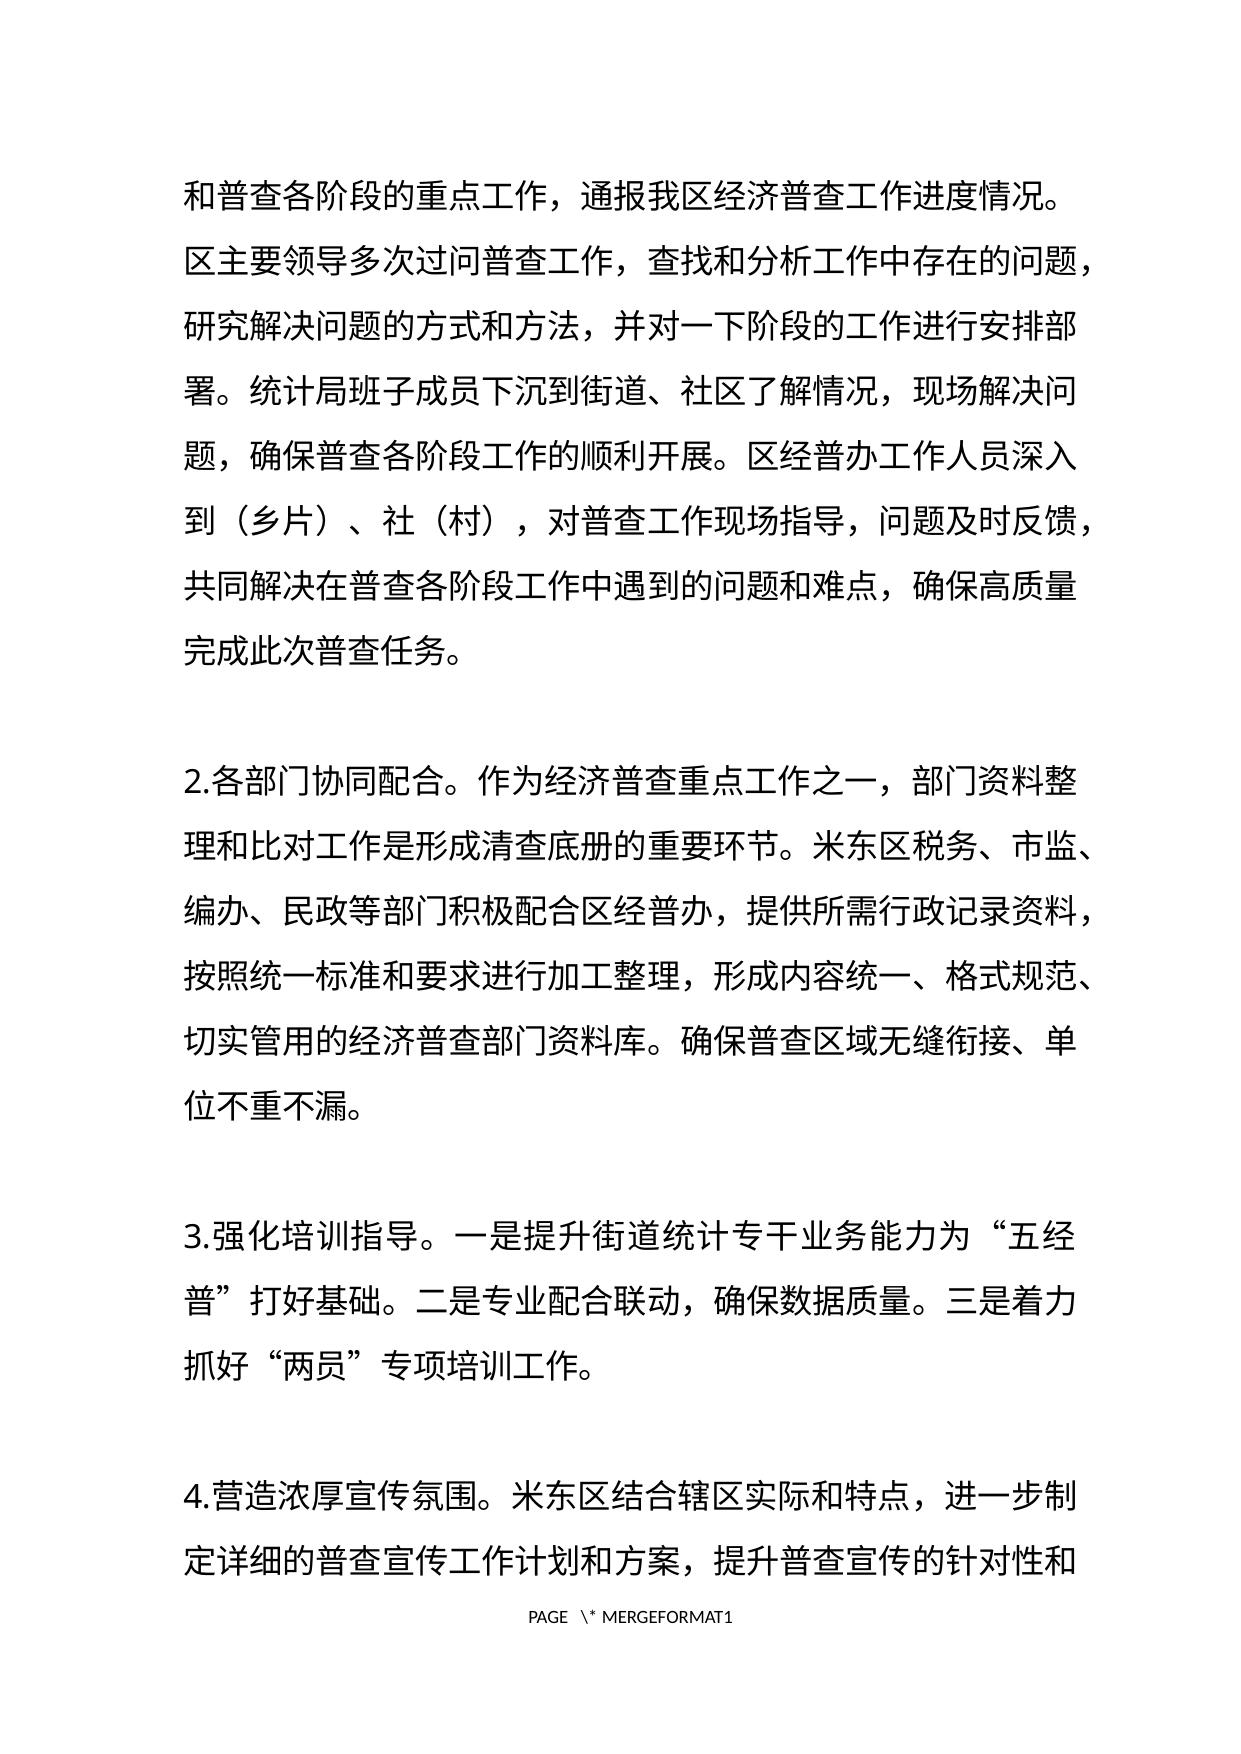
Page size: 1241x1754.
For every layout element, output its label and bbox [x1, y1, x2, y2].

text [183, 162, 1078, 1592]
